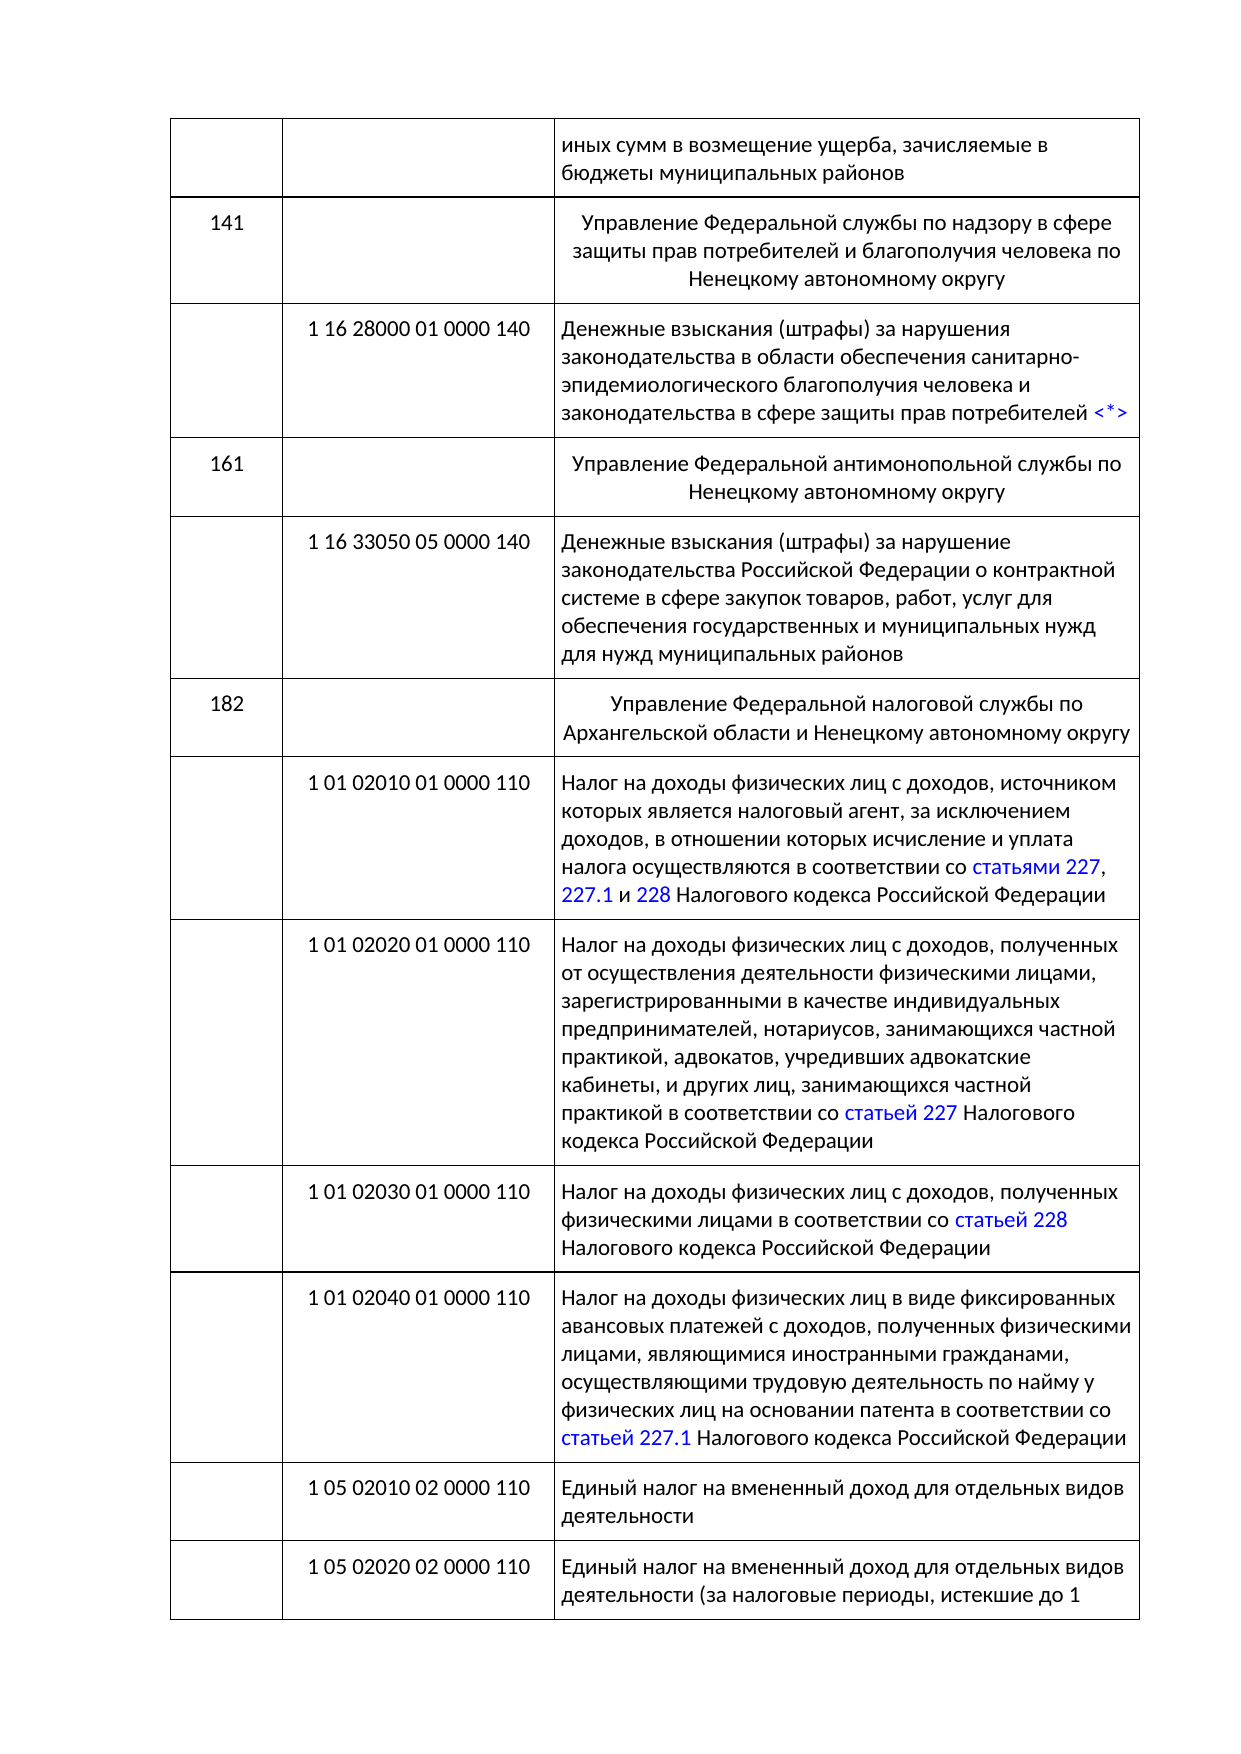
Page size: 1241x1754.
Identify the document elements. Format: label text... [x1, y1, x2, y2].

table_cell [283, 119, 554, 196]
table_cell 1 01 02040 01 0000 110 [283, 1273, 554, 1462]
table_cell Управление Федеральной налоговой службы по Архангельской области и Ненецкому автономному округу [555, 679, 1139, 756]
table_cell Денежные взыскания (штрафы) за нарушение законодательства Российской Федерации о контрактной системе в сфере закупок товаров, работ, услуг для обеспечения государственных и муниципальных нужд для нужд муниципальных районов [555, 517, 1139, 678]
table_cell 161 [171, 438, 282, 516]
table_cell Налог на доходы физических лиц с доходов, полученных физическими лицами в соответствии со статьей 228 Налогового кодекса Российской Федерации [555, 1166, 1139, 1271]
table_cell Управление Федеральной службы по надзору в сфере защиты прав потребителей и благополучия человека по Ненецкому автономному округу [555, 198, 1139, 303]
table_cell 1 01 02030 01 0000 110 [283, 1166, 554, 1271]
table_cell [171, 920, 282, 1165]
table_cell [171, 1463, 282, 1540]
table_cell 1 05 02010 02 0000 110 [283, 1463, 554, 1540]
table_cell Налог на доходы физических лиц с доходов, полученных от осуществления деятельности физическими лицами, зарегистрированными в качестве индивидуальных предпринимателей, нотариусов, занимающихся частной практикой, адвокатов, учредивших адвокатские кабинеты, и других лиц, занимающихся частной практикой в соответствии со статьей 227 Налогового кодекса Российской Федерации [555, 920, 1139, 1165]
table_cell [171, 757, 282, 919]
table_cell Налог на доходы физических лиц в виде фиксированных авансовых платежей с доходов, полученных физическими лицами, являющимися иностранными гражданами, осуществляющими трудовую деятельность по найму у физических лиц на основании патента в соответствии со статьей 227.1 Налогового кодекса Российской Федерации [555, 1273, 1139, 1462]
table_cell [283, 1541, 554, 1618]
table_cell [171, 119, 282, 196]
table_cell 141 [171, 198, 282, 303]
table_cell 1 16 33050 05 0000 140 [283, 517, 554, 678]
table_cell 1 01 02020 01 0000 110 [283, 920, 554, 1165]
table_cell 1 16 28000 01 0000 140 [283, 304, 554, 437]
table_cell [555, 1541, 1139, 1618]
table_cell [171, 304, 282, 437]
table_cell [283, 198, 554, 303]
table_cell [171, 1273, 282, 1462]
table_cell [283, 438, 554, 516]
table_cell Единый налог на вмененный доход для отдельных видов деятельности [555, 1463, 1139, 1540]
table_cell Налог на доходы физических лиц с доходов, источником которых является налоговый агент, за исключением доходов, в отношении которых исчисление и уплата налога осуществляются в соответствии со статьями 227, 227.1 и 228 Налогового кодекса Российской Федерации [555, 757, 1139, 919]
table_cell Денежные взыскания (штрафы) за нарушения законодательства в области обеспечения санитарно-эпидемиологического благополучия человека и законодательства в сфере защиты прав потребителей <*> [555, 304, 1139, 437]
table_cell 1 01 02010 01 0000 110 [283, 757, 554, 919]
table_cell [171, 517, 282, 678]
table_cell Управление Федеральной антимонопольной службы по Ненецкому автономному округу [555, 438, 1139, 516]
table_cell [555, 119, 1139, 196]
table_cell [171, 1166, 282, 1271]
table_cell [283, 679, 554, 756]
table_cell [171, 1541, 282, 1618]
table_cell 182 [171, 679, 282, 756]
